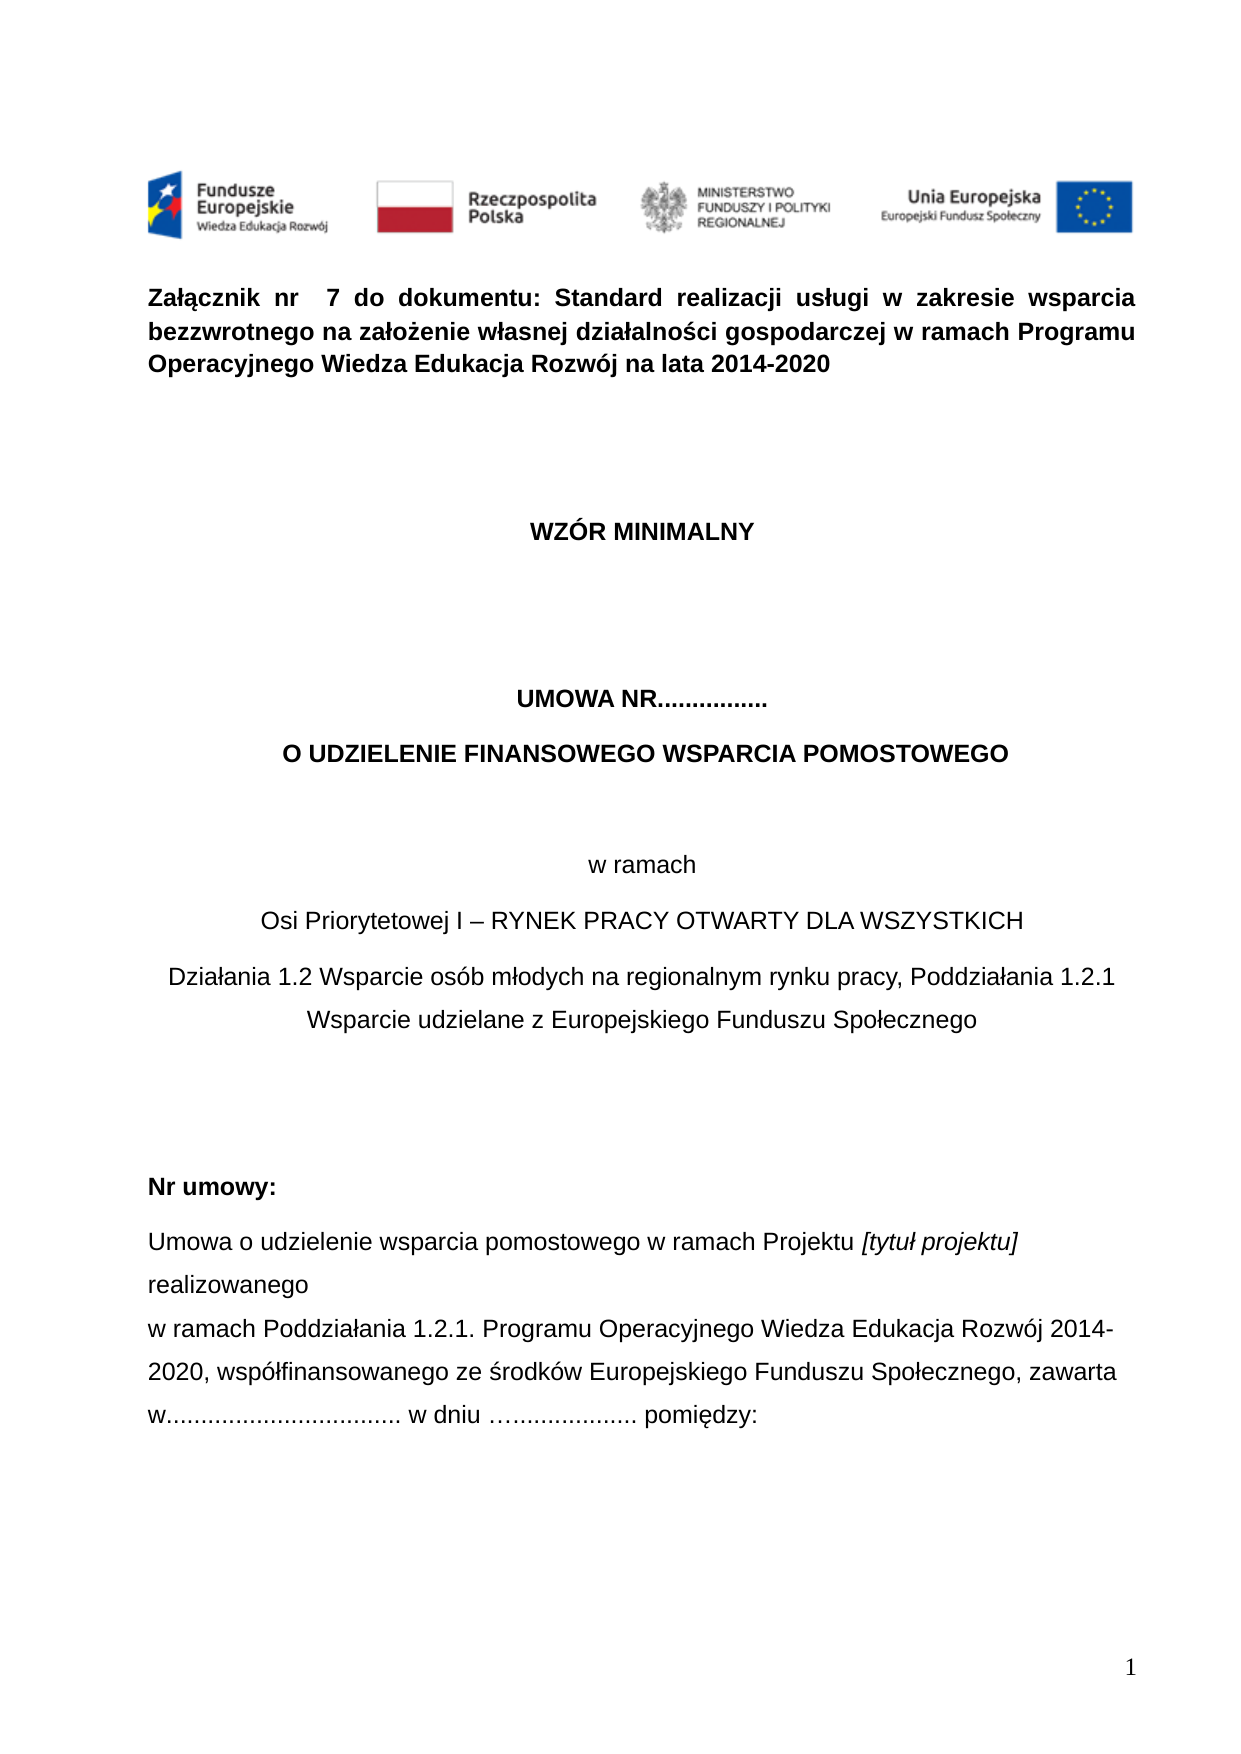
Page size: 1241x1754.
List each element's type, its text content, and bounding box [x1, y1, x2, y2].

text Działania 1.2 Wsparcie osób młodych na regionalnym rynku pracy, Poddziałania 1.2.1 Wsparcie udzielane z Europejskiego Funduszu Społecznego [148, 962, 1137, 1033]
text Osi Priorytetowej I – RYNEK PRACY OTWARTY DLA WSZYSTKICH [148, 906, 1137, 935]
subtitle Załącznik nr 7 do dokumentu: Standard realizacji usługi w zakresie wsparcia bezzwrotnego na założenie własnej działalności gospodarczej w ramach Programu Operacyjnego Wiedza Edukacja Rozwój na lata 2014-2020 [148, 283, 1137, 378]
picture [147, 132, 1137, 280]
subtitle UMOWA NR................ [148, 683, 1137, 712]
subtitle O UDZIELENIE FINANSOWEGO WSPARCIA POMOSTOWEGO [148, 739, 1137, 768]
text Nr umowy: [148, 1172, 1137, 1200]
text Umowa o udzielenie wsparcia pomostowego w ramach Projektu [tytuł projektu] realizowanego w ramach Poddziałania 1.2.1. Programu Operacyjnego Wiedza Edukacja Rozwój 2014-2020, współfinansowanego ze środków Europejskiego Funduszu Społecznego, zawarta w.................................. w dniu ….................. pomiędzy: [148, 1227, 1137, 1428]
text w ramach [148, 850, 1137, 879]
subtitle WZÓR MINIMALNY [148, 517, 1137, 545]
